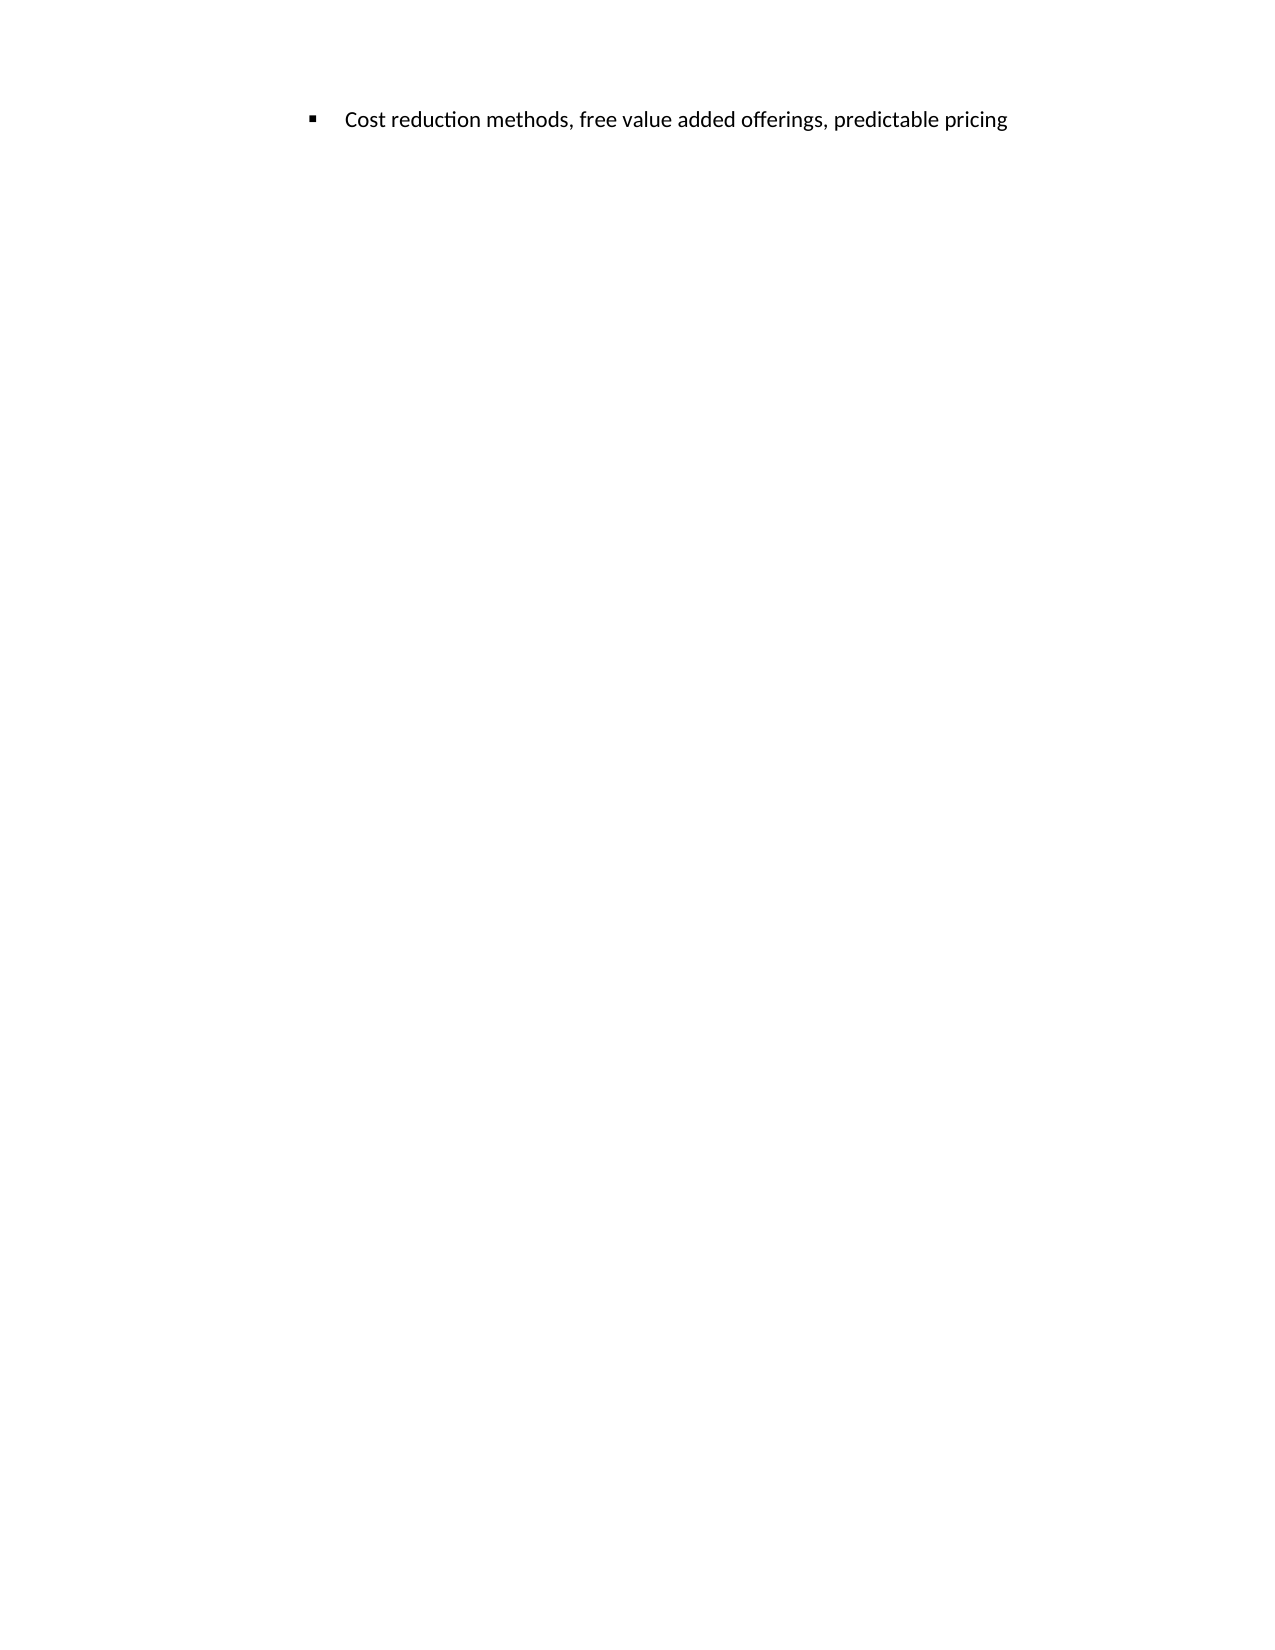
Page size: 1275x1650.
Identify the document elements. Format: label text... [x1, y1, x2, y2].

list Cost reduction methods, free value added offerings, predictable pricing [307, 105, 1155, 133]
